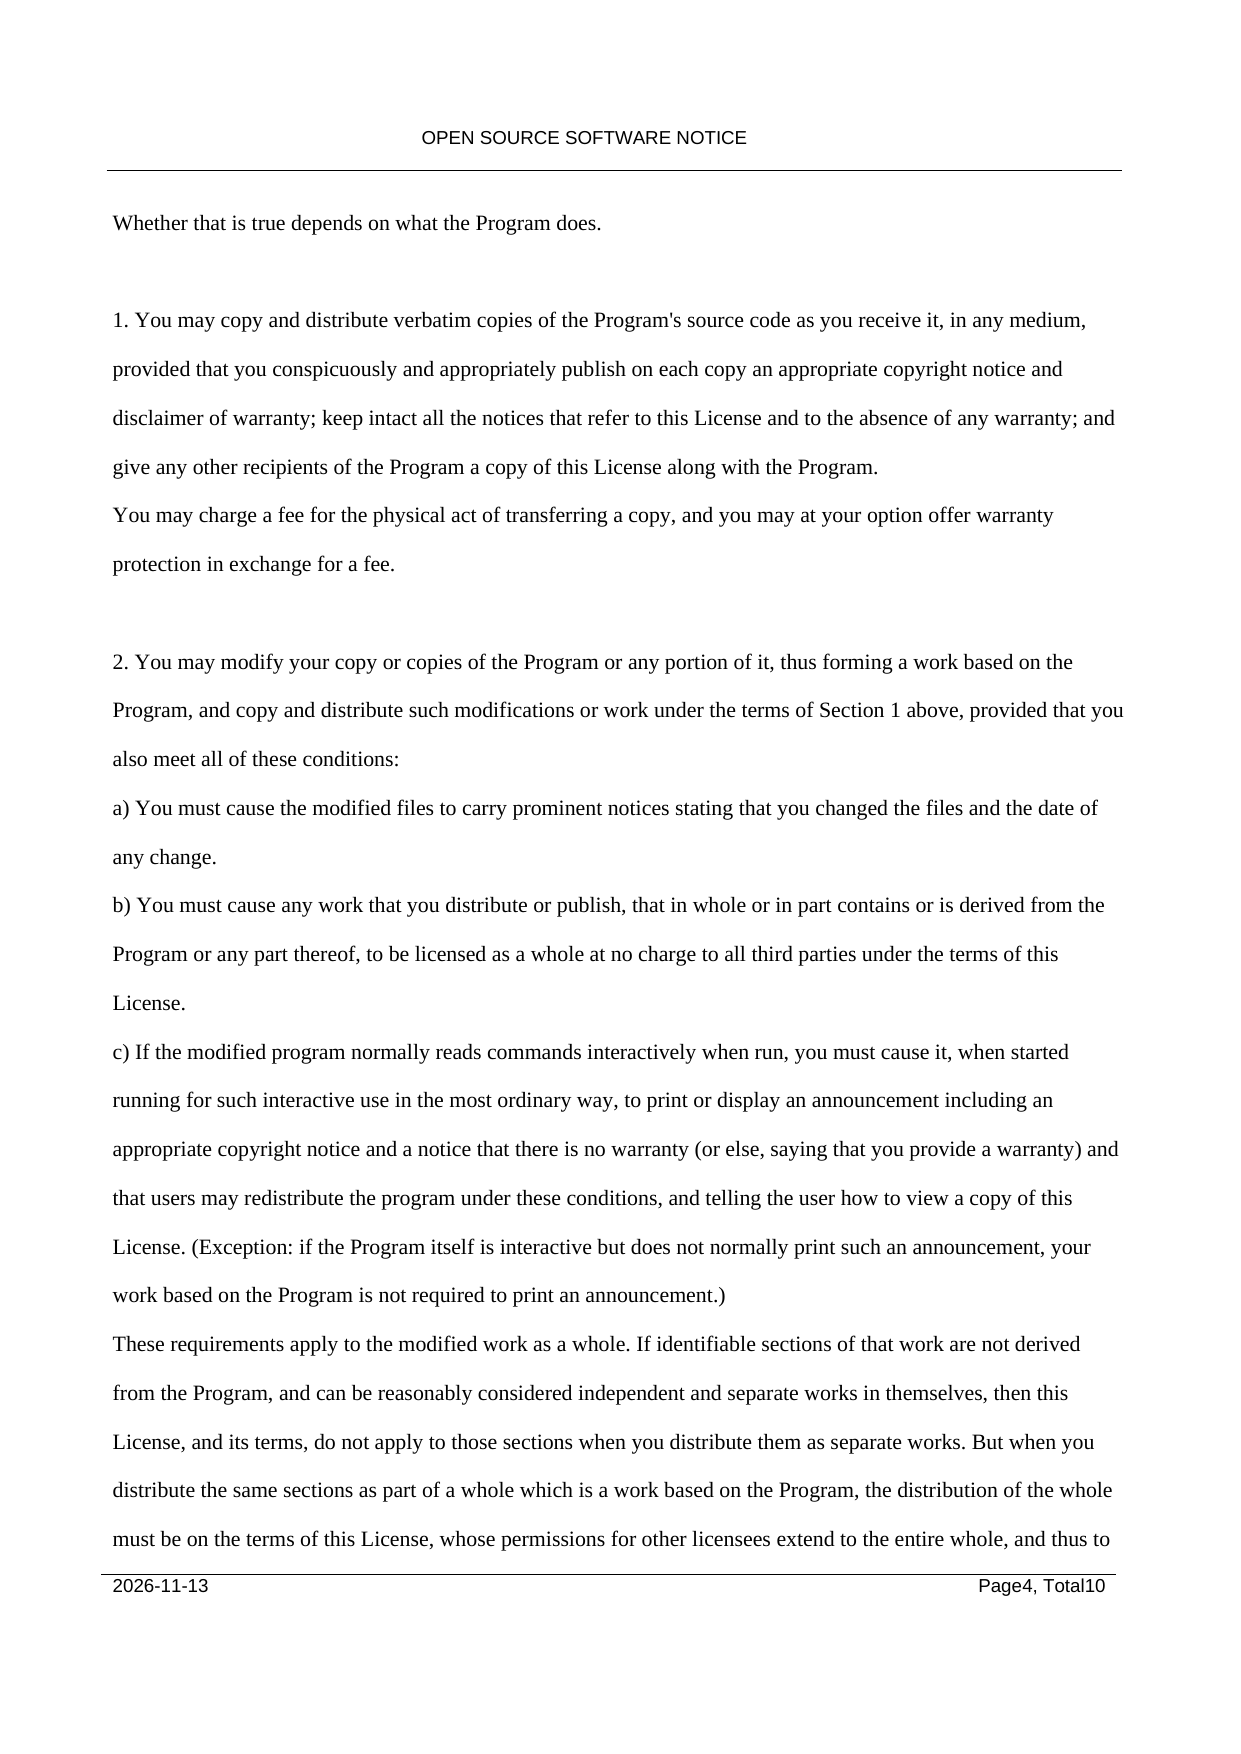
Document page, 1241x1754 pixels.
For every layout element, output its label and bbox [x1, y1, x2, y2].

text [112, 206, 1128, 1555]
